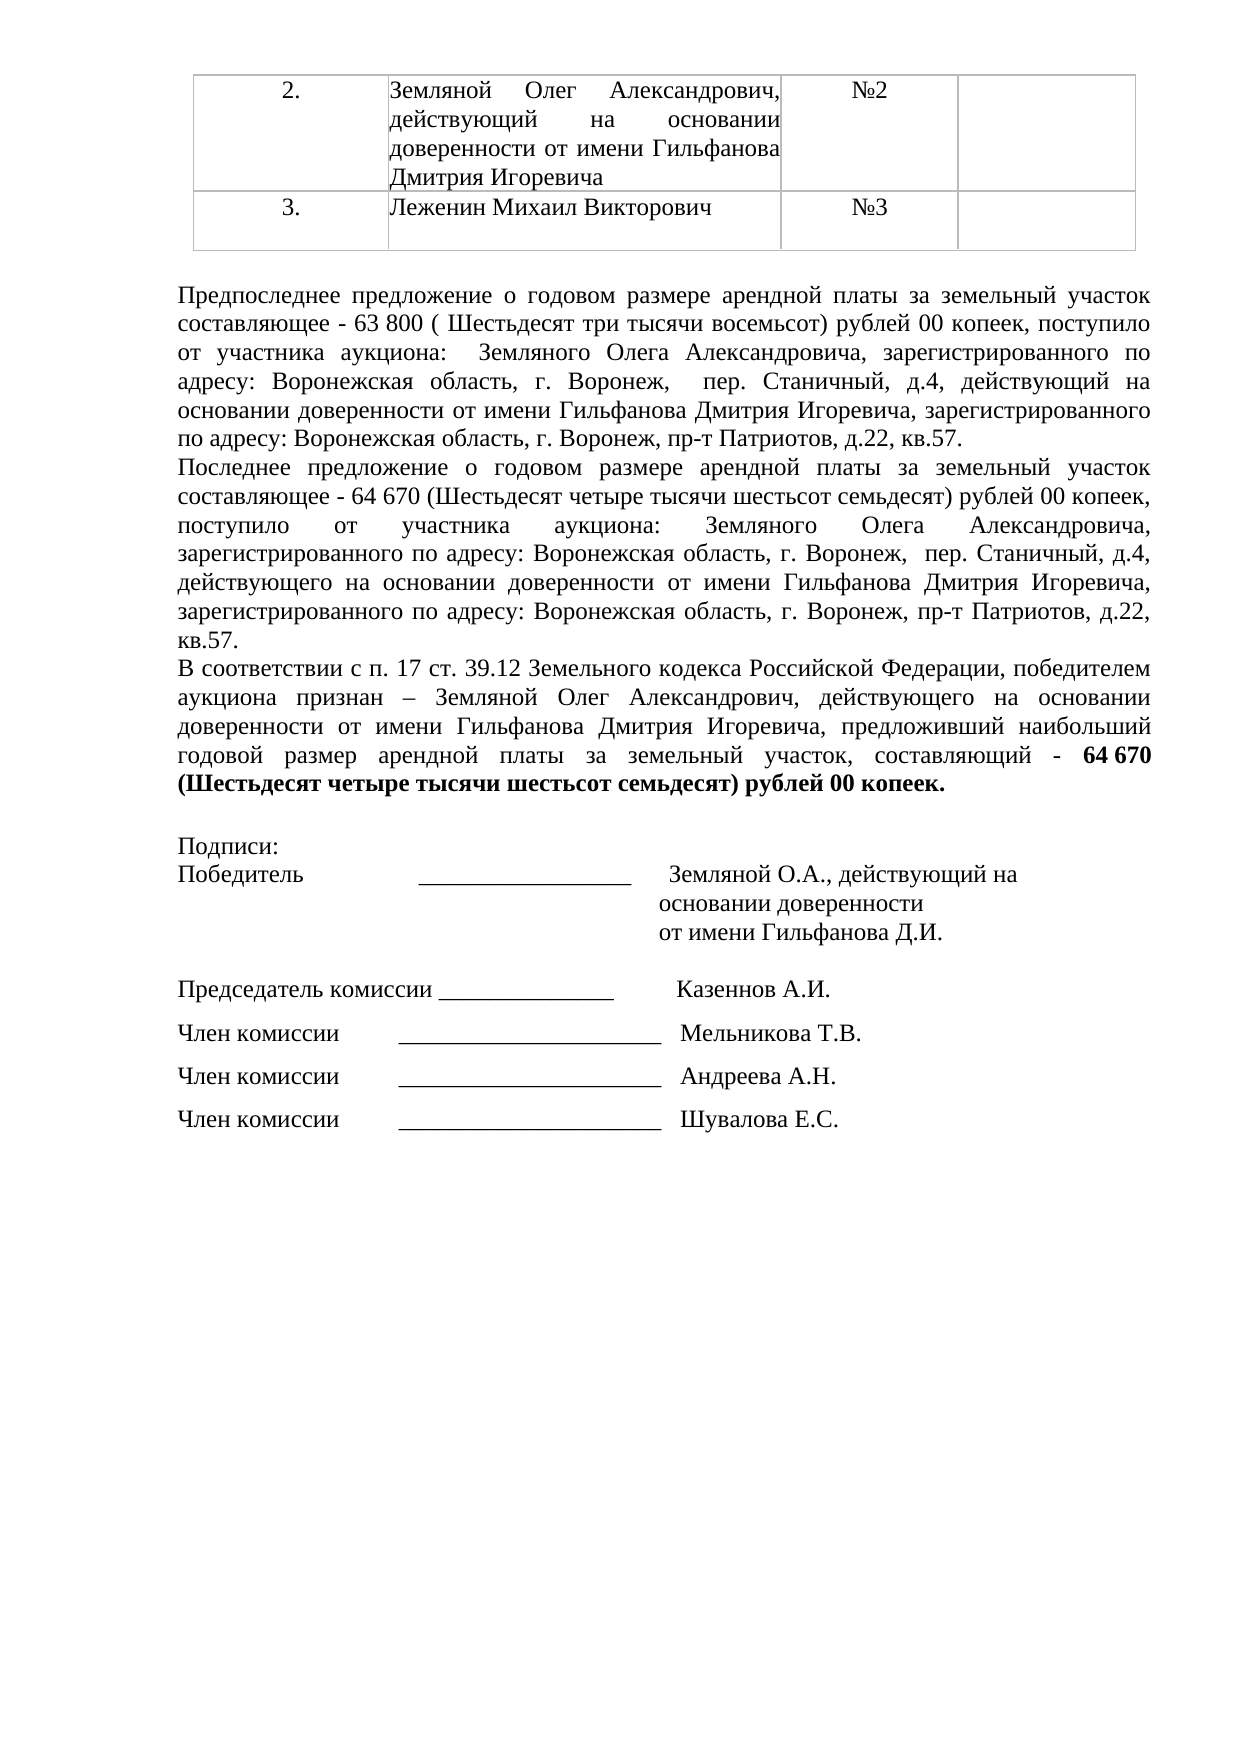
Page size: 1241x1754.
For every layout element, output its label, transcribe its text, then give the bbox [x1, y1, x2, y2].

text Член комиссии _____________________ Андреева А.Н. [177, 1061, 1152, 1089]
text В соответствии с п. 17 ст. 39.12 Земельного кодекса Российской Федерации, победителем аукциона признан – Земляной Олег Александрович, действующего на основании доверенности от имени Гильфанова Дмитрия Игоревича, предложивший наибольший годовой размер арендной платы за земельный участок, составляющий - 64 670 (Шестьдесят четыре тысячи шестьсот семьдесят) рублей 00 копеек. [177, 682, 1152, 797]
text от имени Гильфанова Д.И. [177, 917, 1152, 946]
table_cell №2 [782, 76, 957, 190]
text Последнее предложение о годовом размере арендной платы за земельный участок составляющее - 64 670 (Шестьдесят четыре тысячи шестьсот семьдесят) рублей 00 копеек, поступило от участника аукциона: Земляного Олега Александровича, зарегистрированного по адресу: Воронежская область, г. Воронеж, пер. Станичный, д.4, действующего на основании доверенности от имени Гильфанова Дмитрия Игоревича, зарегистрированного по адресу: Воронежская область, г. Воронеж, пр-т Патриотов, д.22, кв.57. [177, 452, 1152, 653]
table_cell [959, 192, 1135, 249]
table_cell 2. [194, 76, 388, 190]
text Предпоследнее предложение о годовом размере арендной платы за земельный участок составляющее - 63 800 ( Шестьдесят три тысячи восемьсот) рублей 00 копеек, поступило от участника аукциона: Земляного Олега Александровича, зарегистрированного по адресу: Воронежская область, г. Воронеж, пер. Станичный, д.4, действующий на основании доверенности от имени Гильфанова Дмитрия Игоревича, зарегистрированного по адресу: Воронежская область, г. Воронеж, пр-т Патриотов, д.22, кв.57. [177, 280, 1152, 452]
text Подписи: [177, 831, 1152, 859]
text Член комиссии _____________________ Шувалова Е.С. [177, 1104, 1152, 1133]
text Победитель _________________ Земляной О.А., действующий на [177, 859, 1152, 888]
table_cell 3. [194, 192, 388, 249]
text основании доверенности [177, 888, 1152, 917]
text Председатель комиссии ______________ Казеннов А.И. [177, 974, 1152, 1003]
text Член комиссии _____________________ Мельникова Т.В. [177, 1018, 1152, 1046]
table_cell [959, 76, 1135, 190]
table_cell №3 [782, 192, 957, 249]
